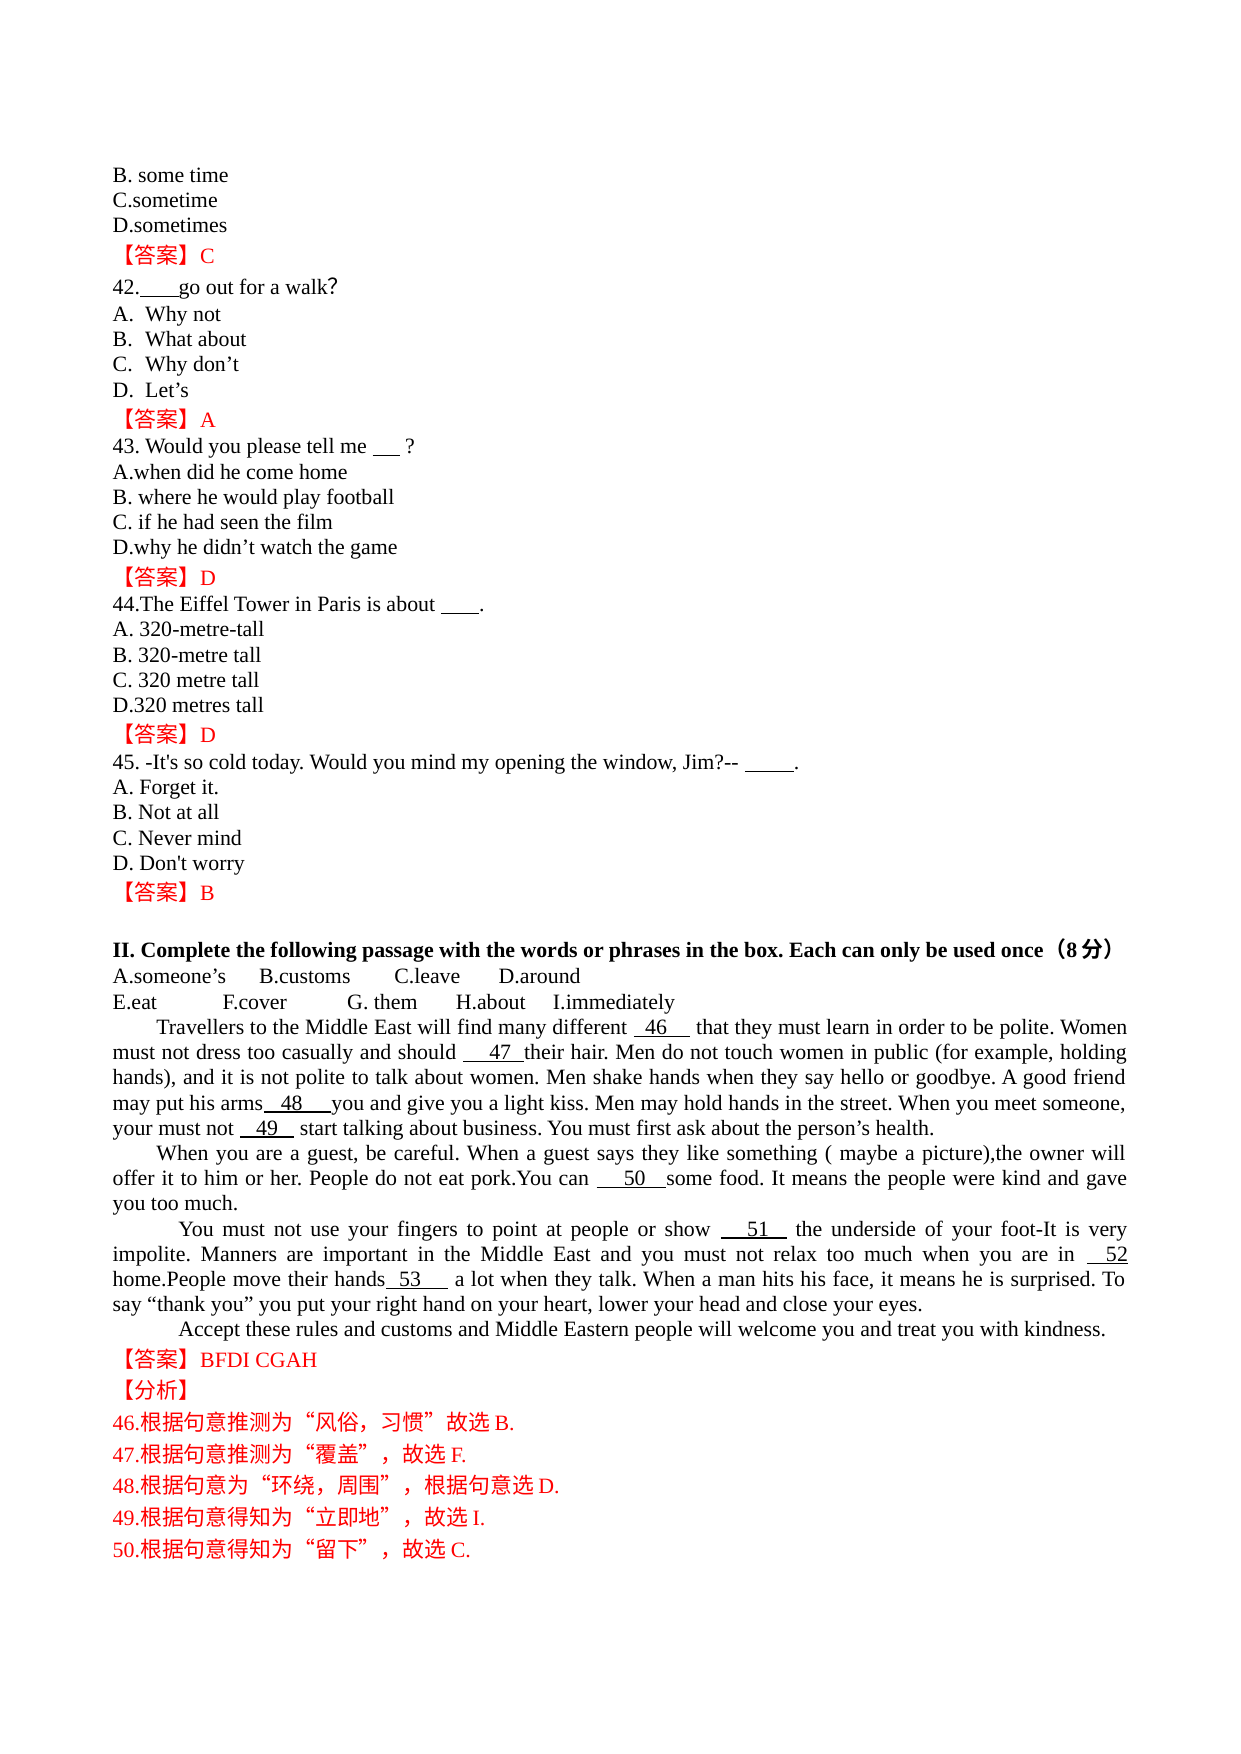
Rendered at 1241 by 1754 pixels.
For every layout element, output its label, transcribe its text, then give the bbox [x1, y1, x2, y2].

text 49.根据句意得知为“立即地”，故选I. [112, 1500, 1128, 1532]
list Would you please tell me ? [112, 433, 1128, 459]
text 48.根据句意为“环绕，周围”，根据句意选D. [112, 1468, 1128, 1500]
text D.320 metres tall [112, 692, 1128, 717]
text 50.根据句意得知为“留下”，故选C. [112, 1532, 1128, 1563]
text 46.根据句意推测为“风俗，习惯”故选B. [112, 1405, 1128, 1437]
text A.when did he come home [112, 459, 1128, 484]
text 42. go out for a walk？ [112, 269, 1128, 301]
text 【答案】D [112, 559, 1128, 591]
text A. 320-metre-tall [112, 616, 1128, 642]
text 【答案】A [112, 402, 1128, 433]
text E.eat F.cover G. them H.about I.immediately [112, 989, 1128, 1014]
text C. if he had seen the film [112, 509, 1128, 534]
text 【答案】D [112, 717, 1128, 749]
text When you are a guest, be careful. When a guest says they like something ( maybe a picture),the owner will offer it to him or her. People do not eat pork.You can 50 some food. It means the people were kind and gave you too much. [112, 1140, 1128, 1216]
text 【答案】C [112, 238, 1128, 269]
text C.sometime [112, 187, 1128, 212]
text D.why he didn’t watch the game [112, 534, 1128, 559]
list What about [112, 326, 1128, 351]
text You must not use your fingers to point at people or show 51 the underside of your foot-It is very impolite. Manners are important in the Middle East and you must not relax too much when you are in 52 home.People move their hands 53 a lot when they talk. When a man hits his face, it means he is surprised. To say “thank you” you put your right hand on your heart, lower your head and close your eyes. [112, 1216, 1128, 1316]
text C. Never mind [112, 824, 1128, 850]
text 45. -It's so cold today. Would you mind my opening the window, Jim?-- . [112, 749, 1128, 774]
text B. where he would play football [112, 484, 1128, 509]
text B. some time [112, 162, 1128, 187]
text C. 320 metre tall [112, 667, 1128, 692]
text D. Don't worry [112, 850, 1128, 875]
text A.someone’s B.customs C.leave D.around [112, 963, 1128, 989]
text 47.根据句意推测为“覆盖”，故选F. [112, 1437, 1128, 1468]
text B. Not at all [112, 799, 1128, 824]
text Travellers to the Middle East will find many different 46 that they must learn in order to be polite. Women must not dress too casually and should 47 their hair. Men do not touch women in public (for example, holding hands), and it is not polite to talk about women. Men shake hands when they say hello or goodbye. A good friend may put his arms 48 you and give you a light kiss. Men may hold hands in the street. When you meet someone, your must not 49 start talking about business. You must first ask about the person’s health. [112, 1014, 1128, 1140]
list Why don’t [112, 351, 1128, 377]
text D.sometimes [112, 212, 1128, 238]
text II. Complete the following passage with the words or phrases in the box. Each can only be used once（8分） [112, 932, 1128, 963]
list Let’s [112, 377, 1128, 402]
text 【分析】 [112, 1373, 1128, 1405]
text 44.The Eiffel Tower in Paris is about . [112, 591, 1128, 616]
text B. 320-metre tall [112, 642, 1128, 667]
text A. Forget it. [112, 774, 1128, 799]
text 【答案】B [112, 875, 1128, 907]
text 【答案】BFDI CGAH [112, 1342, 1128, 1373]
text Accept these rules and customs and Middle Eastern people will welcome you and treat you with kindness. [112, 1316, 1128, 1342]
list Why not [112, 301, 1128, 326]
